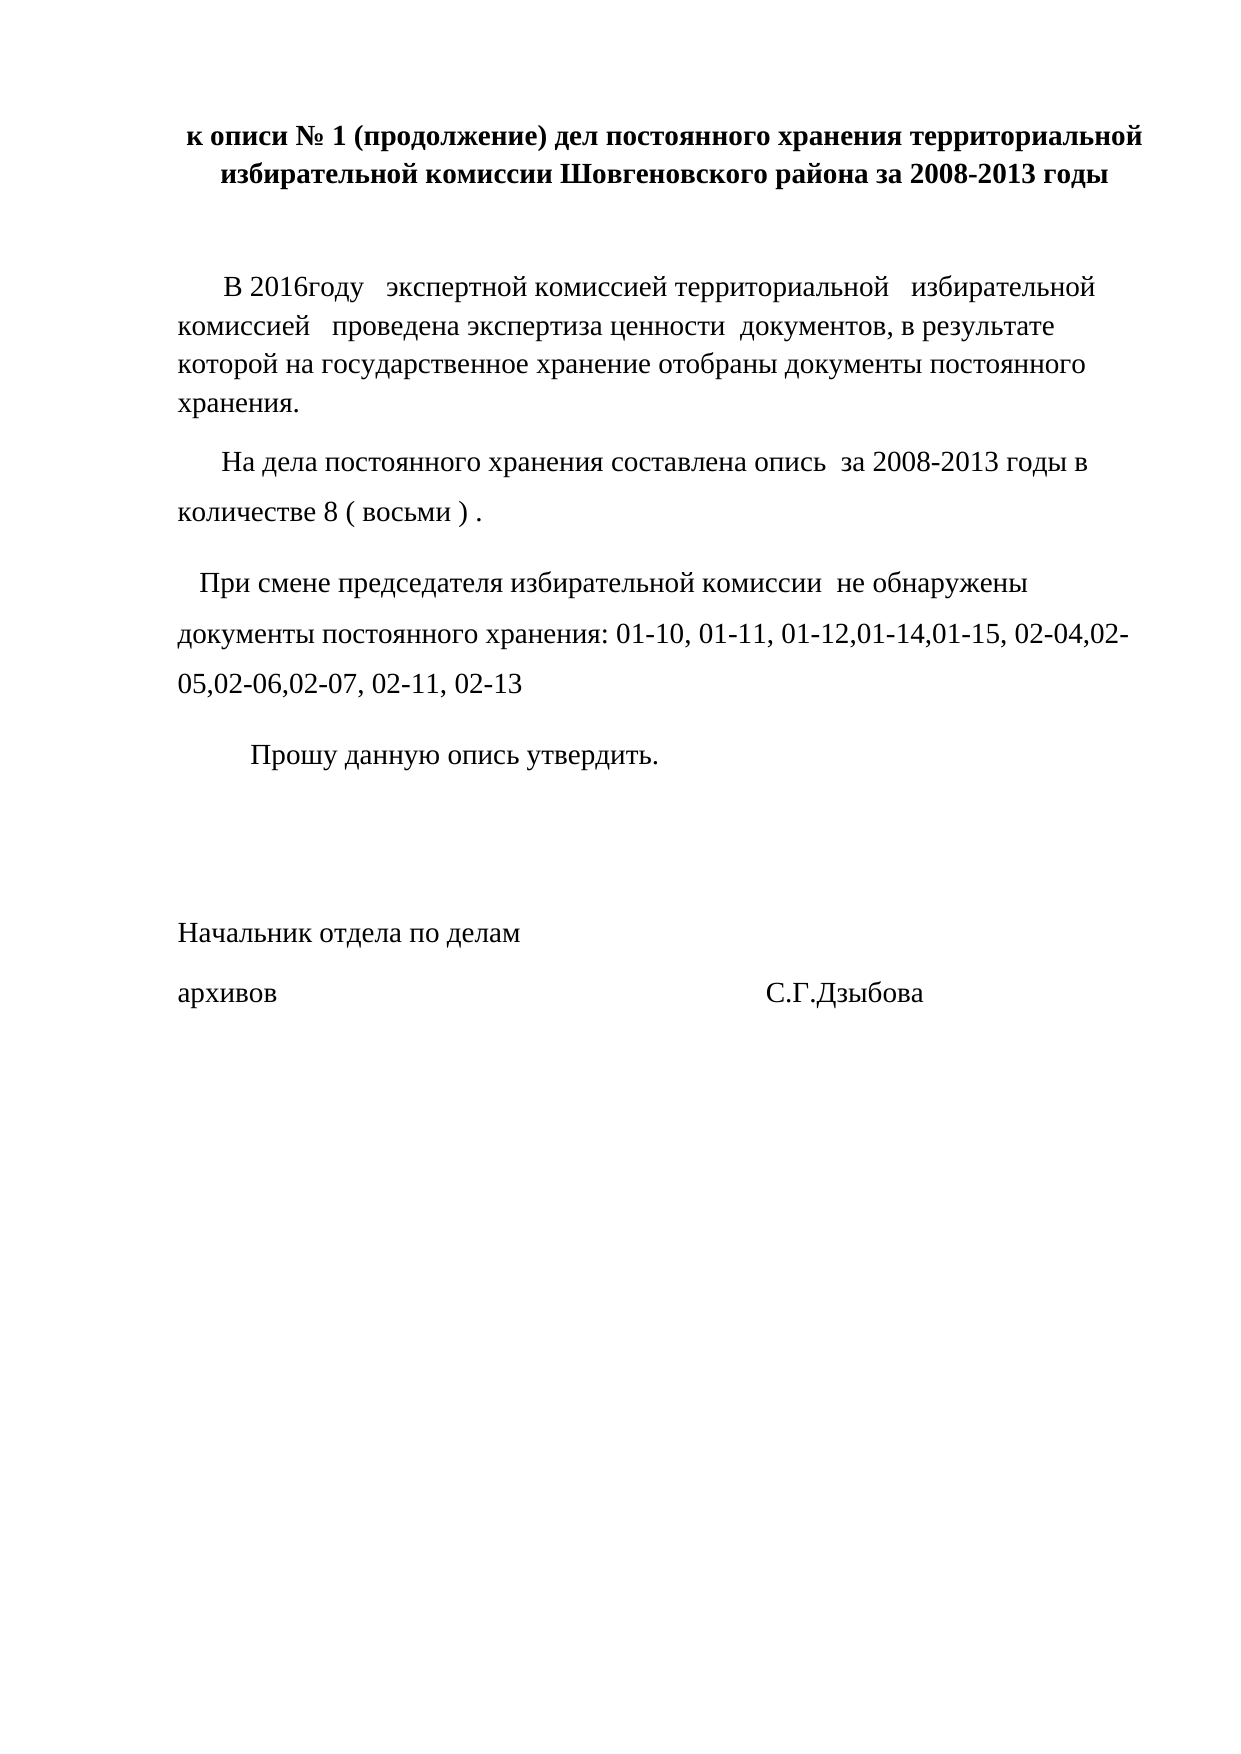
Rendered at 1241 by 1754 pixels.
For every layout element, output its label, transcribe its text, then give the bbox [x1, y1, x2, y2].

text При смене председателя избирательной комиссии не обнаружены документы постоянного хранения: 01-10, 01-11, 01-12,01-14,01-15, 02-04,02-05,02-06,02-07, 02-11, 02-13 [177, 566, 1152, 700]
text На дела постоянного хранения составлена опись за 2008-2013 годы в количестве 8 ( восьми ) . [177, 444, 1152, 528]
text Прошу данную опись утвердить. [177, 737, 1152, 771]
text архивов С.Г.Дзыбова [177, 975, 1152, 1008]
text к описи № 1 (продолжение) дел постоянного хранения территориальной избирательной комиссии Шовгеновского района за 2008-2013 годы [177, 118, 1152, 190]
text Начальник отдела по делам [177, 915, 1152, 949]
text В 2016году экспертной комиссией территориальной избирательной комиссией проведена экспертиза ценности документов, в результате которой на государственное хранение отобраны документы постоянного хранения. [177, 269, 1152, 418]
